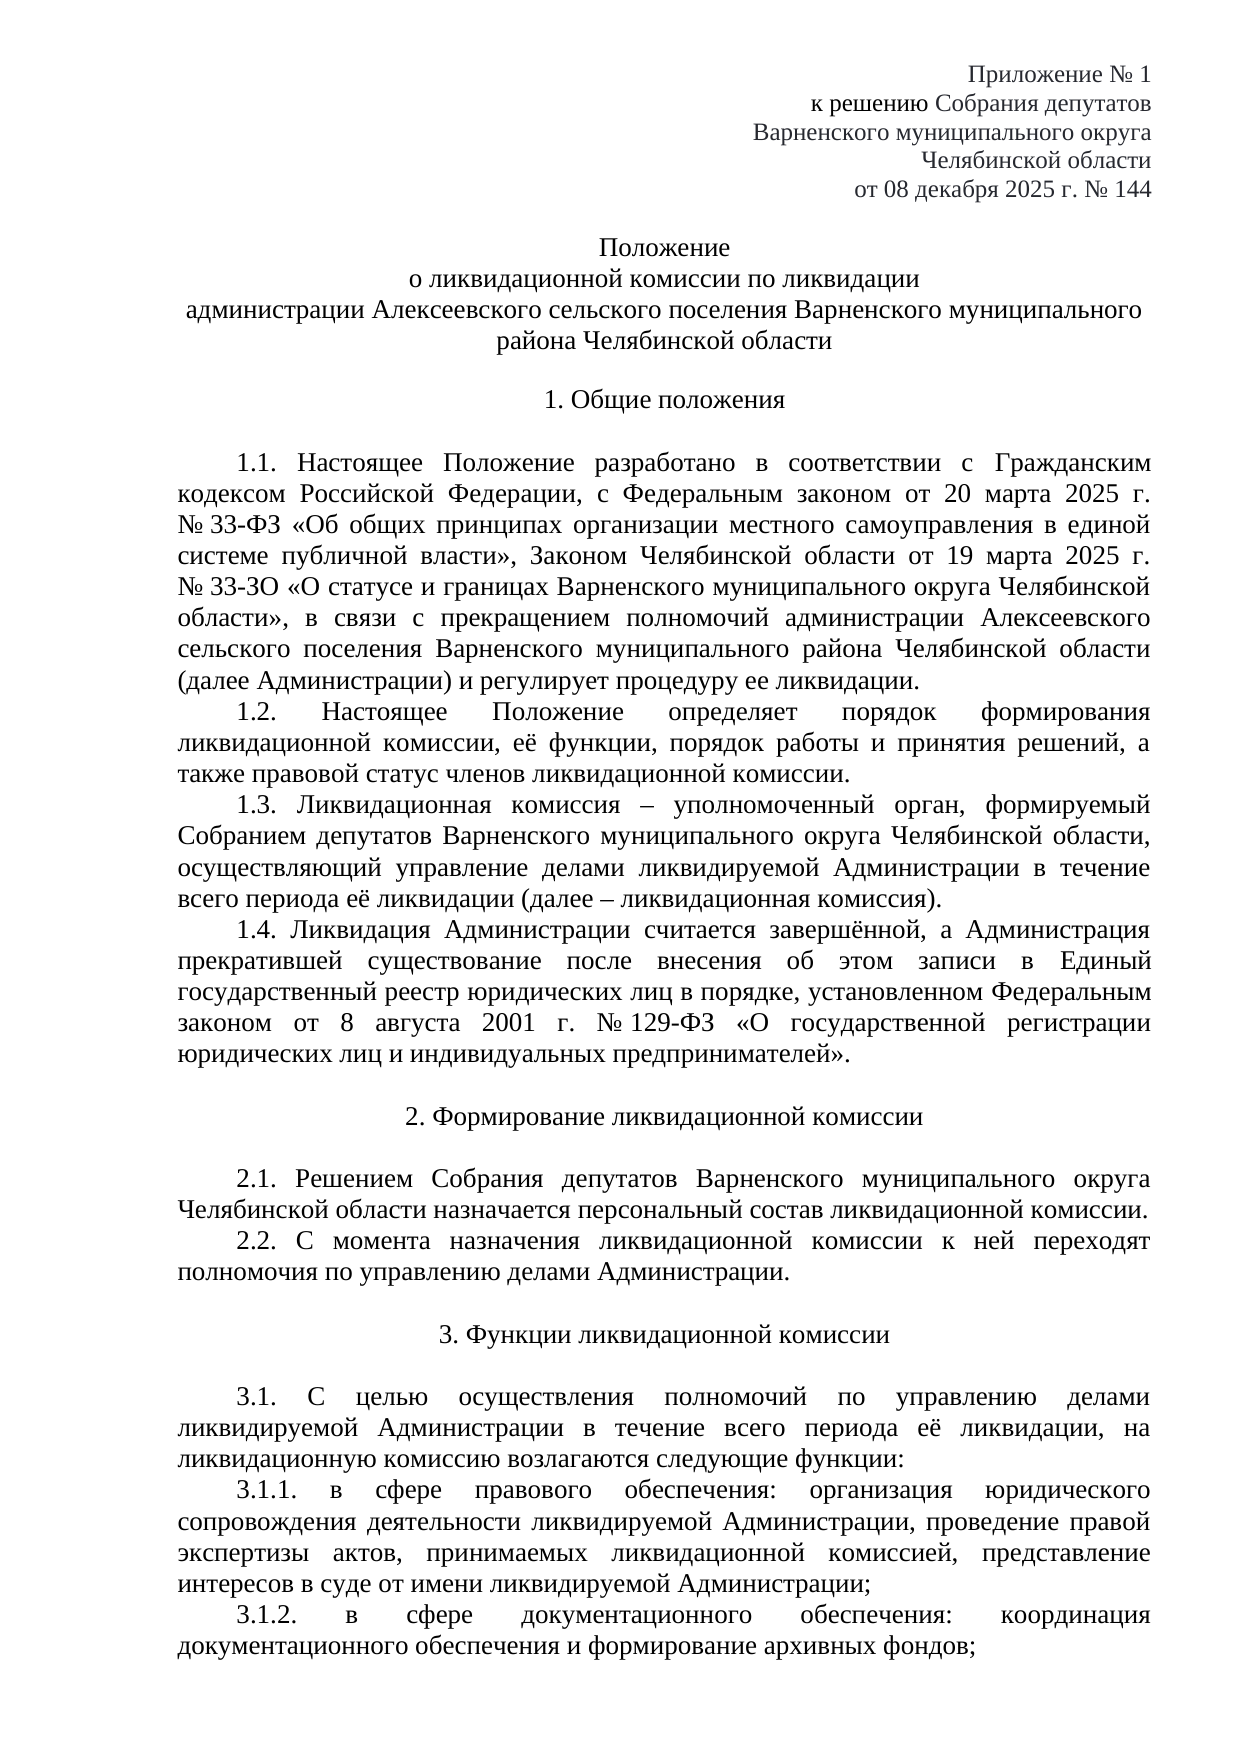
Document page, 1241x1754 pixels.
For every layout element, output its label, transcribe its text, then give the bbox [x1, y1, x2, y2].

text 2. Формирование ликвидационной комиссии [177, 1100, 1152, 1131]
text 1.3. Ликвидационная комиссия – уполномоченный орган, формируемый Собранием депутатов Варненского муниципального округа Челябинской области, осуществляющий управление делами ликвидируемой Администрации в течение всего периода её ликвидации (далее – ликвидационная комиссия). [177, 788, 1152, 913]
text 1. Общие положения [177, 383, 1152, 414]
text 3. Функции ликвидационной комиссии [177, 1318, 1152, 1349]
text 1.4. Ликвидация Администрации считается завершённой, а Администрация прекратившей существование после внесения об этом записи в Единый государственный реестр юридических лиц в порядке, установленном Федеральным законом от 8 августа 2001 г. № 129-ФЗ «О государственной регистрации юридических лиц и индивидуальных предпринимателей». [177, 913, 1152, 1069]
text 2.1. Решением Собрания депутатов Варненского муниципального округа Челябинской области назначается персональный состав ликвидационной комиссии. [177, 1162, 1152, 1224]
text Приложение № 1 к решению Собрания депутатов Варненского муниципального округа [177, 59, 1152, 145]
text Положение о ликвидационной комиссии по ликвидации [177, 231, 1152, 293]
text 2.2. С момента назначения ликвидационной комиссии к ней переходят полномочия по управлению делами Администрации. [177, 1224, 1152, 1287]
text 1.2. Настоящее Положение определяет порядок формирования ликвидационной комиссии, её функции, порядок работы и принятия решений, а также правовой статус членов ликвидационной комиссии. [177, 695, 1152, 788]
text 3.1.1. в сфере правового обеспечения: организация юридического сопровождения деятельности ликвидируемой Администрации, проведение правой экспертизы актов, принимаемых ликвидационной комиссией, представление интересов в суде от имени ликвидируемой Администрации; [177, 1473, 1152, 1598]
text 3.1.2. в сфере документационного обеспечения: координация документационного обеспечения и формирование архивных фондов; [177, 1598, 1152, 1660]
text администрации Алексеевского сельского поселения Варненского муниципального района Челябинской области [177, 293, 1152, 355]
text Челябинской области от 08 декабря 2025 г. № 144 [177, 145, 1152, 203]
text 1.1. Настоящее Положение разработано в соответствии с Гражданским кодексом Российской Федерации, с Федеральным законом от 20 марта 2025 г. № 33-ФЗ «Об общих принципах организации местного самоуправления в единой системе публичной власти», Законом Челябинской области от 19 марта 2025 г. № 33-ЗО «О статусе и границах Варненского муниципального округа Челябинской области», в связи с прекращением полномочий администрации Алексеевского сельского поселения Варненского муниципального района Челябинской области (далее Администрации) и регулирует процедуру ее ликвидации. [177, 446, 1152, 695]
text 3.1. С целью осуществления полномочий по управлению делами ликвидируемой Администрации в течение всего периода её ликвидации, на ликвидационную комиссию возлагаются следующие функции: [177, 1380, 1152, 1473]
